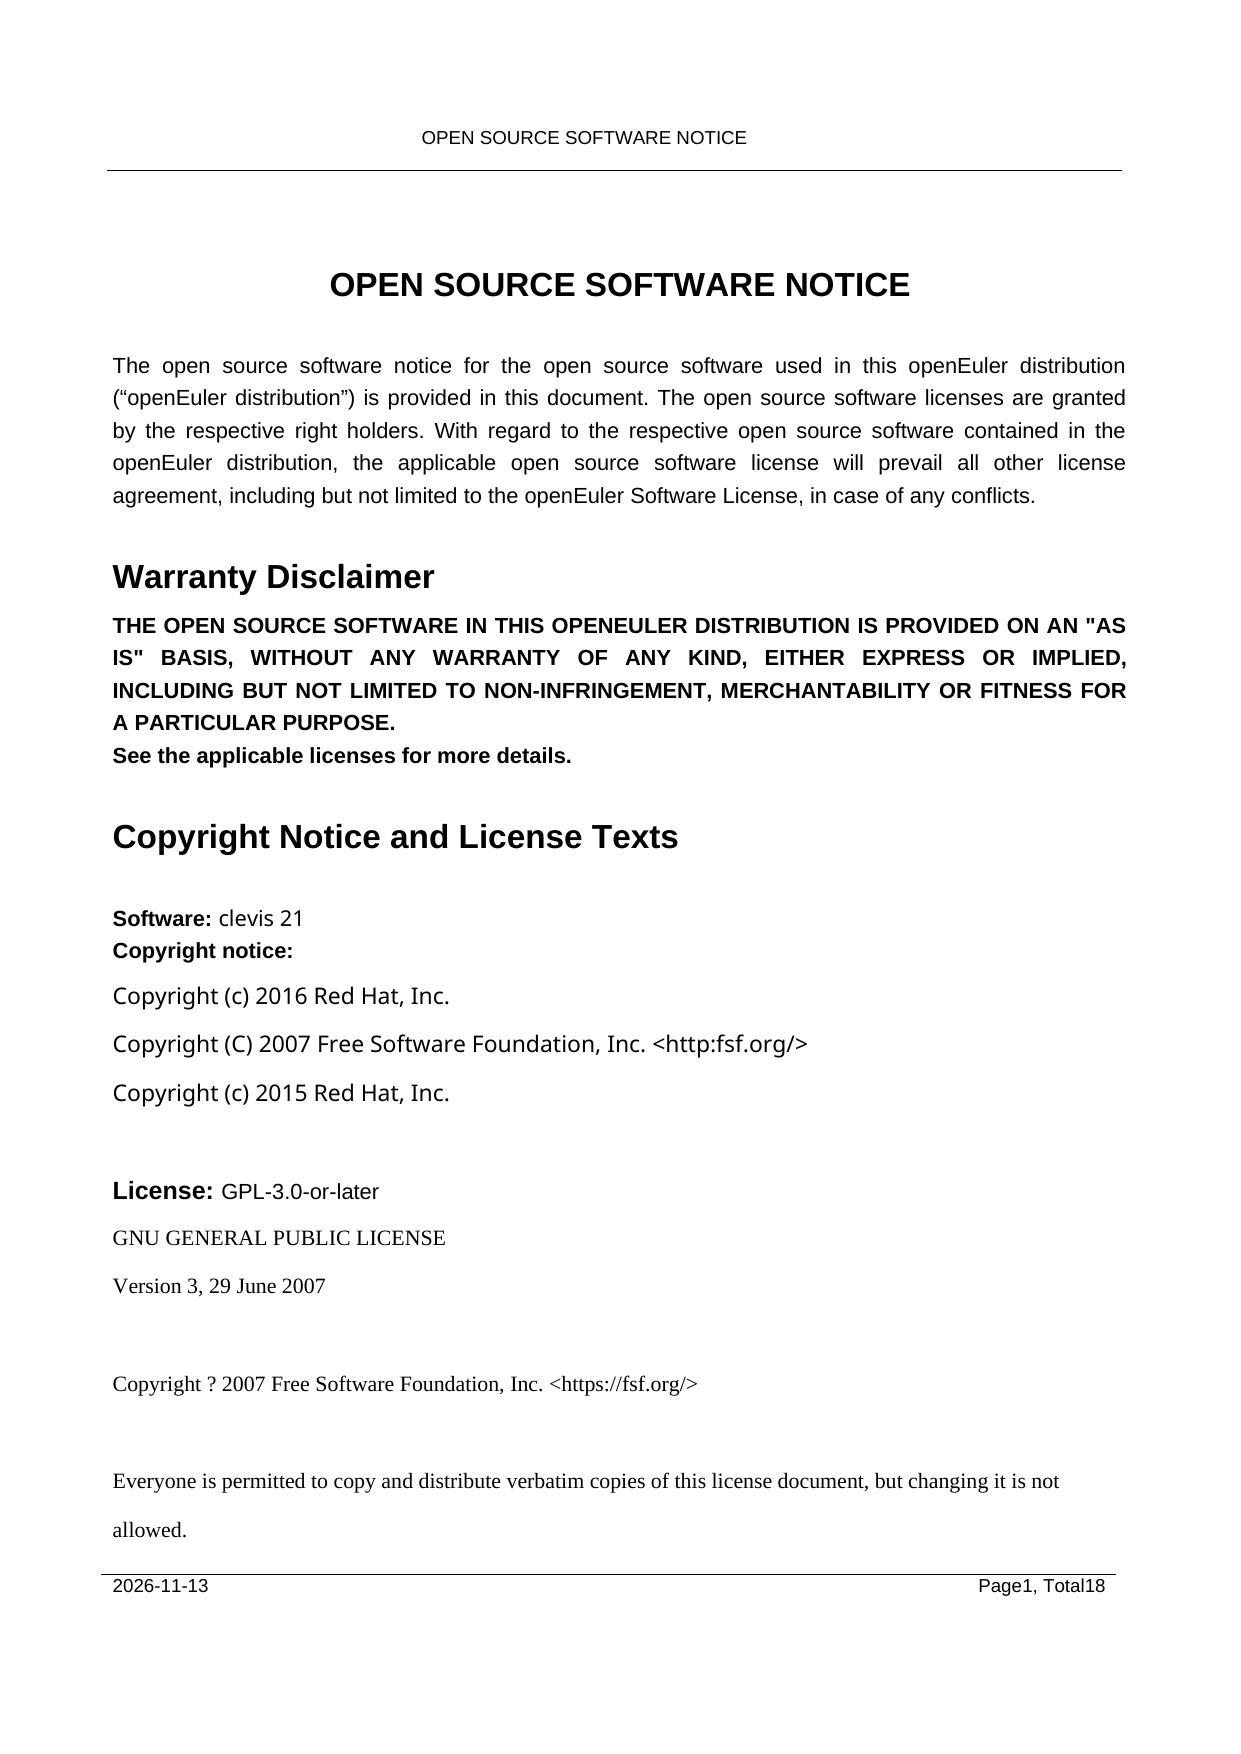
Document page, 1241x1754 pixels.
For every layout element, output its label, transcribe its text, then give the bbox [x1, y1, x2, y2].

text The open source software notice for the open source software used in this openEuler distribution (“openEuler distribution”) is provided in this document. The open source software licenses are granted by the respective right holders. With regard to the respective open source software contained in the openEuler distribution, the applicable open source software license will prevail all other license agreement, including but not limited to the openEuler Software License, in case of any conflicts. [112, 349, 1128, 511]
text Copyright Notice and License Texts [112, 804, 1128, 869]
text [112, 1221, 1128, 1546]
text OPEN SOURCE SOFTWARE NOTICE [112, 251, 1128, 316]
text Software: clevis 21 [112, 901, 1128, 934]
text Warranty Disclaimer [112, 544, 1128, 609]
text THE OPEN SOURCE SOFTWARE IN THIS OPENEULER DISTRIBUTION IS PROVIDED ON AN "AS IS" BASIS, WITHOUT ANY WARRANTY OF ANY KIND, EITHER EXPRESS OR IMPLIED, INCLUDING BUT NOT LIMITED TO NON-INFRINGEMENT, MERCHANTABILITY OR FITNESS FOR A PARTICULAR PURPOSE. See the applicable licenses for more details. [112, 609, 1128, 771]
text Copyright notice: [112, 934, 1128, 966]
text License: GPL-3.0-or-later [112, 1174, 1128, 1207]
text Copyright (c) 2016 Red Hat, Inc. Copyright (C) 2007 Free Software Foundation, Inc. <http:fsf.org/> Copyright (c) 2015 Red Hat, Inc. [112, 979, 1128, 1158]
